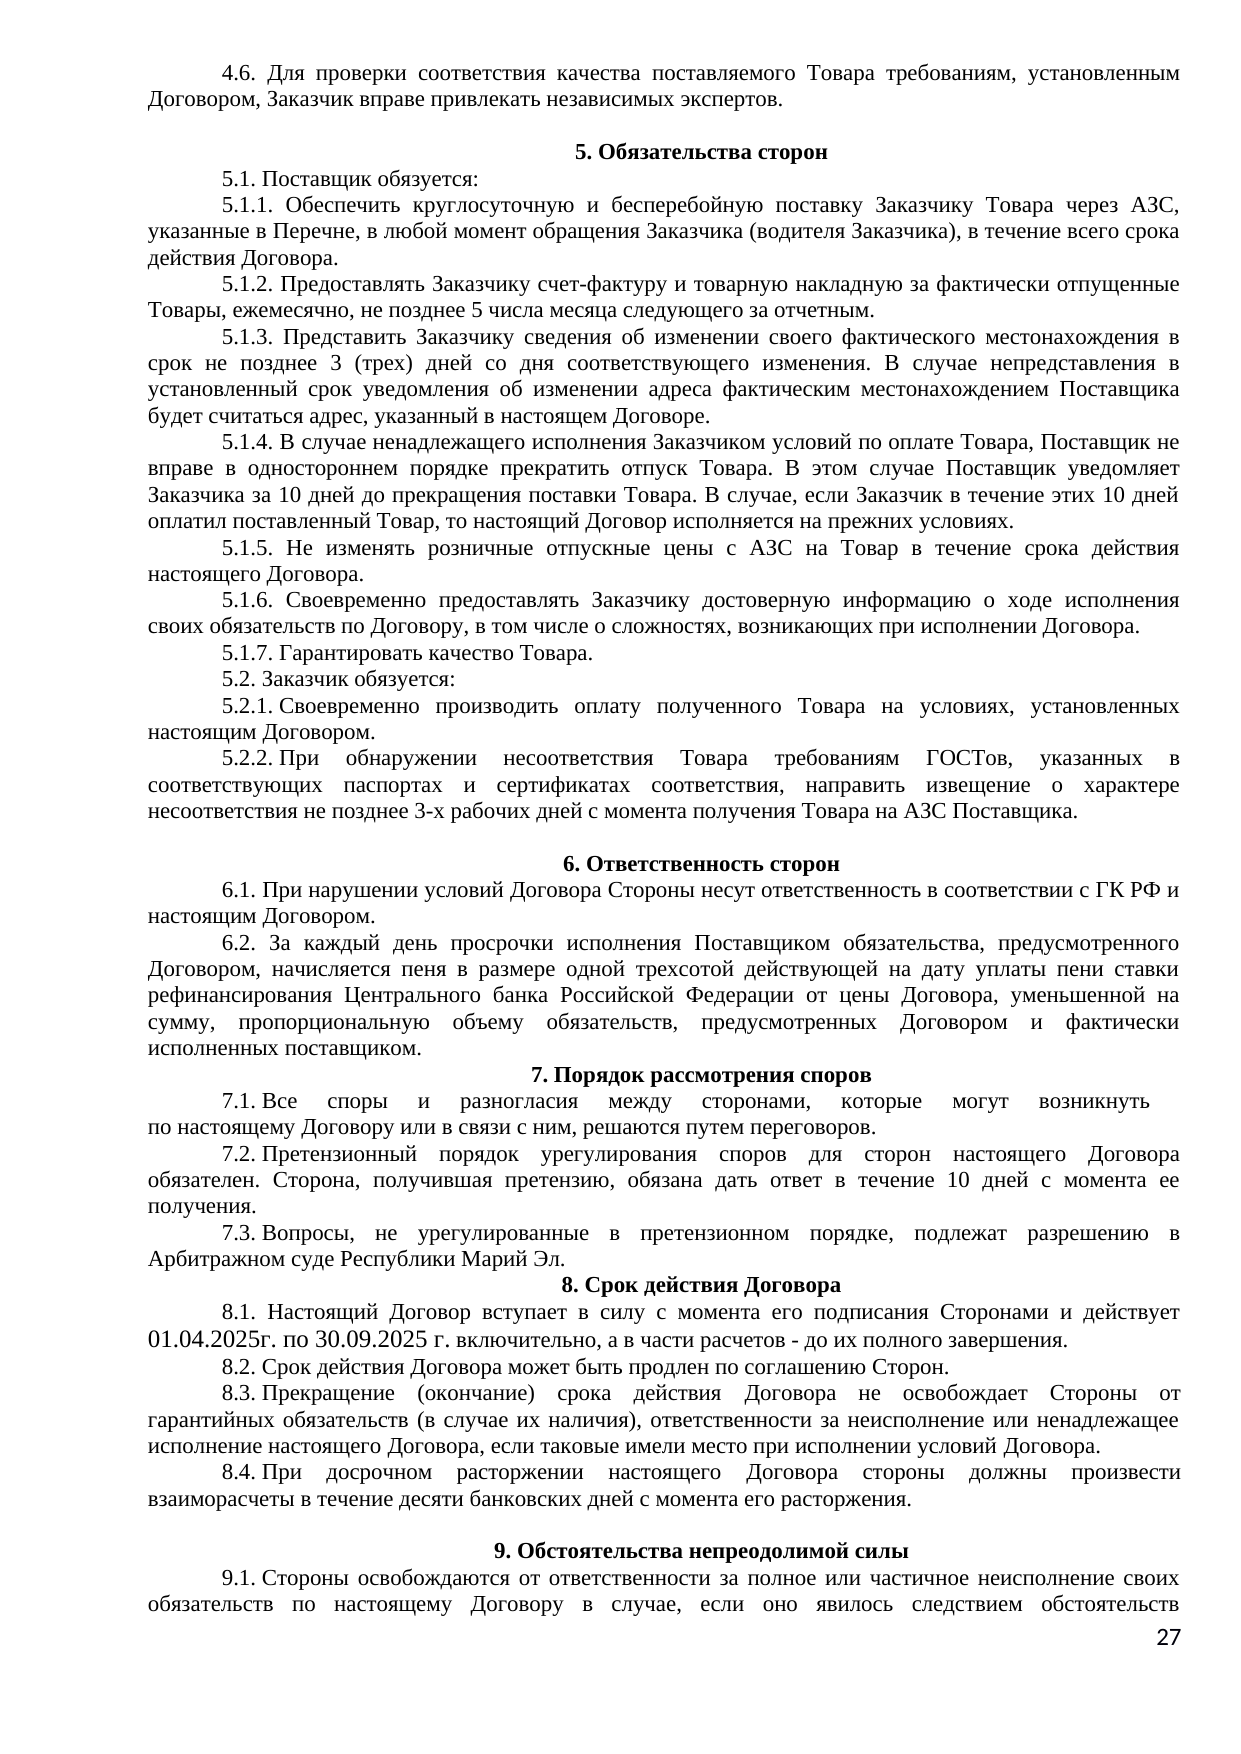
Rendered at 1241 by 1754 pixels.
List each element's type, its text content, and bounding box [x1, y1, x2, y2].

text 7. Порядок рассмотрения споров [148, 1061, 1181, 1087]
text 4.6. Для проверки соответствия качества поставляемого Товара требованиям, установленным Договором, Заказчик вправе привлекать независимых экспертов. [148, 59, 1181, 112]
text 8.1. Настоящий Договор вступает в силу с момента его подписания Сторонами и действует 01.04.2025г. по 30.09.2025 г. включительно, а в части расчетов - до их полного завершения. [148, 1298, 1181, 1353]
text 5.1.4. В случае ненадлежащего исполнения Заказчиком условий по оплате Товара, Поставщик не вправе в одностороннем порядке прекратить отпуск Товара. В этом случае Поставщик уведомляет Заказчика за 10 дней до прекращения поставки Товара. В случае, если Заказчик в течение этих 10 дней оплатил поставленный Товар, то настоящий Договор исполняется на прежних условиях. [148, 428, 1181, 533]
text 5.1.6. Своевременно предоставлять Заказчику достоверную информацию о ходе исполнения своих обязательств по Договору, в том числе о сложностях, возникающих при исполнении Договора. [148, 586, 1181, 639]
text 5.1.7. Гарантировать качество Товара. [148, 639, 1181, 665]
text 5.2.2. При обнаружении несоответствия Товара требованиям ГОСТов, указанных в соответствующих паспортах и сертификатах соответствия, направить извещение о характере несоответствия не позднее 3-х рабочих дней с момента получения Товара на АЗС Поставщика. [148, 744, 1181, 823]
text 8.3. Прекращение (окончание) срока действия Договора не освобождает Стороны от гарантийных обязательств (в случае их наличия), ответственности за неисполнение или ненадлежащее исполнение настоящего Договора, если таковые имели место при исполнении условий Договора. [148, 1379, 1181, 1458]
text 5.2.1. Своевременно производить оплату полученного Товара на условиях, установленных настоящим Договором. [148, 692, 1181, 744]
text 5.1.1. Обеспечить круглосуточную и бесперебойную поставку Заказчику Товара через АЗС, указанные в Перечне, в любой момент обращения Заказчика (водителя Заказчика), в течение всего срока действия Договора. [148, 191, 1181, 270]
text 5.2. Заказчик обязуется: [148, 665, 1181, 692]
text 8.4. При досрочном расторжении настоящего Договора стороны должны произвести взаиморасчеты в течение десяти банковских дней с момента его расторжения. [148, 1458, 1181, 1511]
text 5.1.5. Не изменять розничные отпускные цены с АЗС на Товар в течение срока действия настоящего Договора. [148, 533, 1181, 586]
text 8.2. Срок действия Договора может быть продлен по соглашению Сторон. [148, 1353, 1181, 1379]
text 5. Обязательства сторон [148, 138, 1181, 164]
text 7.3. Вопросы, не урегулированные в претензионном порядке, подлежат разрешению в Арбитражном суде Республики Марий Эл. [148, 1219, 1181, 1271]
text 5.1. Поставщик обязуется: [148, 164, 1181, 191]
text 7.2. Претензионный порядок урегулирования споров для сторон настоящего Договора обязателен. Сторона, получившая претензию, обязана дать ответ в течение 10 дней с момента ее получения. [148, 1140, 1181, 1219]
text 7.1. Все споры и разногласия между сторонами, которые могут возникнуть по настоящему Договору или в связи с ним, решаются путем переговоров. [148, 1087, 1181, 1140]
text 8. Срок действия Договора [148, 1271, 1181, 1298]
text 9. Обстоятельства непреодолимой силы [148, 1537, 1181, 1564]
text 6.2. За каждый день просрочки исполнения Поставщиком обязательства, предусмотренного Договором, начисляется пеня в размере одной трехсотой действующей на дату уплаты пени ставки рефинансирования Центрального банка Российской Федерации от цены Договора, уменьшенной на сумму, пропорциональную объему обязательств, предусмотренных Договором и фактически исполненных поставщиком. [148, 929, 1181, 1061]
text 5.1.2. Предоставлять Заказчику счет-фактуру и товарную накладную за фактически отпущенные Товары, ежемесячно, не позднее 5 числа месяца следующего за отчетным. [148, 270, 1181, 323]
text 6. Ответственность сторон [148, 850, 1181, 876]
text 6.1. При нарушении условий Договора Стороны несут ответственность в соответствии с ГК РФ и настоящим Договором. [148, 876, 1181, 929]
text 5.1.3. Представить Заказчику сведения об изменении своего фактического местонахождения в срок не позднее 3 (трех) дней со дня соответствующего изменения. В случае непредставления в установленный срок уведомления об изменении адреса фактическим местонахождением Поставщика будет считаться адрес, указанный в настоящем Договоре. [148, 323, 1181, 428]
